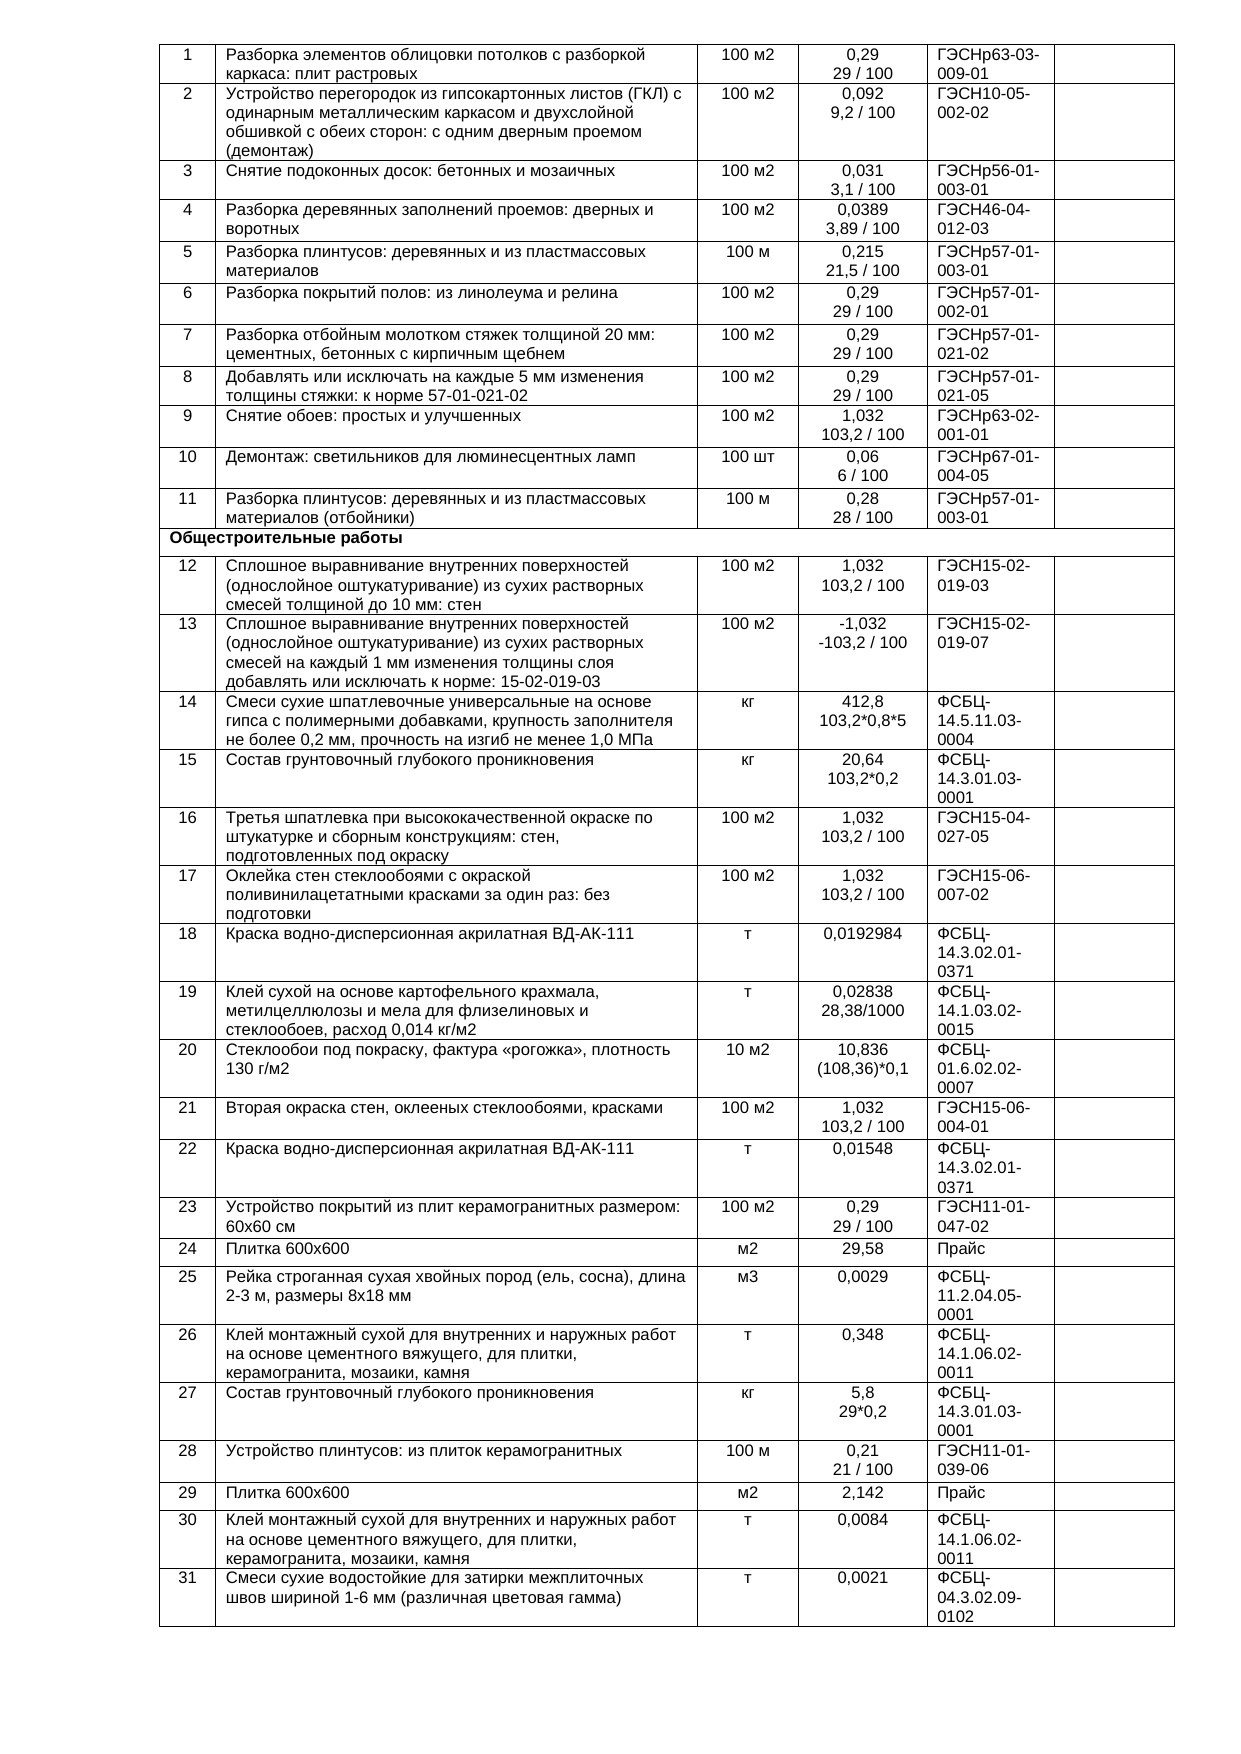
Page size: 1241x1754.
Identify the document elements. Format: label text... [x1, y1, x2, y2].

table_cell Добавлять или исключать на каждые 5 мм изменения толщины стяжки: к норме 57-01-021-02 [216, 367, 697, 405]
table_cell ФСБЦ-14.1.06.02-0011 [928, 1511, 1054, 1568]
table_cell [1055, 692, 1174, 749]
table_cell т [698, 924, 798, 981]
table_cell кг [698, 692, 798, 749]
table_cell 10 м2 [698, 1040, 798, 1097]
table_cell Состав грунтовочный глубокого проникновения [216, 750, 697, 807]
table_cell 100 м2 [698, 84, 798, 160]
table_cell кг [698, 1383, 798, 1440]
table_cell 100 м2 [698, 557, 798, 614]
table_cell ФСБЦ-14.3.02.01-0371 [928, 1140, 1054, 1197]
table_cell [1055, 1325, 1174, 1382]
table_cell 13 [160, 615, 215, 691]
table_cell Разборка отбойным молотком стяжек толщиной 20 мм: цементных, бетонных с кирпичным щебнем [216, 325, 697, 366]
table_cell т [698, 982, 798, 1039]
table_cell [1055, 200, 1174, 241]
table_cell Устройство перегородок из гипсокартонных листов (ГКЛ) с одинарным металлическим каркасом и двухслойной обшивкой с обеих сторон: с одним дверным проемом (демонтаж) [216, 84, 697, 160]
table_cell 100 м2 [698, 161, 798, 199]
table_cell Клей монтажный сухой для внутренних и наружных работ на основе цементного вяжущего, для плитки, керамогранита, мозаики, камня [216, 1511, 697, 1568]
table_cell ГЭСНр63-03-009-01 [928, 45, 1054, 83]
table_cell ГЭСНр67-01-004-05 [928, 448, 1054, 488]
table_cell 100 м2 [698, 866, 798, 923]
table_cell Разборка покрытий полов: из линолеума и релина [216, 284, 697, 324]
table_cell Разборка плинтусов: деревянных и из пластмассовых материалов [216, 242, 697, 282]
table_cell [1055, 406, 1174, 447]
table_cell 0,29 29 / 100 [799, 284, 927, 324]
table_cell 1,032 103,2 / 100 [799, 406, 927, 447]
table_cell Разборка плинтусов: деревянных и из пластмассовых материалов (отбойники) [216, 489, 697, 528]
table_cell 10 [160, 448, 215, 488]
table_cell Оклейка стен стеклообоями с окраской поливинилацетатными красками за один раз: без подготовки [216, 866, 697, 923]
table_cell [1055, 1040, 1174, 1097]
table_cell 1,032 103,2 / 100 [799, 866, 927, 923]
table_cell [1055, 448, 1174, 488]
table_cell 21 [160, 1098, 215, 1139]
table_cell [1055, 1569, 1174, 1626]
table_cell Третья шпатлевка при высококачественной окраске по штукатурке и сборным конструкциям: стен, подготовленных под окраску [216, 808, 697, 865]
table_cell 0,215 21,5 / 100 [799, 242, 927, 282]
table_cell ФСБЦ-14.1.06.02-0011 [928, 1325, 1054, 1382]
table_cell 0,0389 3,89 / 100 [799, 200, 927, 241]
table_cell Общестроительные работы [160, 529, 1174, 556]
table_cell 18 [160, 924, 215, 981]
table_cell 100 м2 [698, 615, 798, 691]
table_cell 7 [160, 325, 215, 366]
table_cell [1055, 1483, 1174, 1510]
table_cell 0,031 3,1 / 100 [799, 161, 927, 199]
table_cell ФСБЦ-14.1.03.02-0015 [928, 982, 1054, 1039]
table_cell м3 [698, 1267, 798, 1324]
table_cell 100 м2 [698, 808, 798, 865]
table_cell Разборка элементов облицовки потолков с разборкой каркаса: плит растровых [216, 45, 697, 83]
table_cell ГЭСН15-02-019-03 [928, 557, 1054, 614]
table_cell ГЭСНр57-01-003-01 [928, 489, 1054, 528]
table_cell Состав грунтовочный глубокого проникновения [216, 1383, 697, 1440]
table_cell 100 м2 [698, 367, 798, 405]
table_cell ГЭСНр57-01-003-01 [928, 242, 1054, 282]
table_cell 1,032 103,2 / 100 [799, 808, 927, 865]
table_cell ГЭСН15-06-004-01 [928, 1098, 1054, 1139]
table_cell [1055, 1198, 1174, 1238]
table_cell 25 [160, 1267, 215, 1324]
table_cell [1055, 866, 1174, 923]
table_cell 0,29 29 / 100 [799, 45, 927, 83]
table_cell [1055, 242, 1174, 282]
table_cell 100 м2 [698, 284, 798, 324]
table_cell ГЭСН11-01-047-02 [928, 1198, 1054, 1238]
table_cell ГЭСН15-02-019-07 [928, 615, 1054, 691]
table_cell 8 [160, 367, 215, 405]
table_cell 0,02838 28,38/1000 [799, 982, 927, 1039]
table_cell 100 м [698, 489, 798, 528]
table_cell 5 [160, 242, 215, 282]
table_cell 11 [160, 489, 215, 528]
table_cell Плитка 600х600 [216, 1483, 697, 1510]
table_cell Смеси сухие водостойкие для затирки межплиточных швов шириной 1-6 мм (различная цветовая гамма) [216, 1569, 697, 1626]
table_cell 17 [160, 866, 215, 923]
table_cell 100 шт [698, 448, 798, 488]
table_cell Клей сухой на основе картофельного крахмала, метилцеллюлозы и мела для флизелиновых и стеклообоев, расход 0,014 кг/м2 [216, 982, 697, 1039]
table_cell ГЭСН11-01-039-06 [928, 1441, 1054, 1482]
table_cell 29 [160, 1483, 215, 1510]
table_cell [1055, 84, 1174, 160]
table_cell 2,142 [799, 1483, 927, 1510]
table_cell 100 м2 [698, 45, 798, 83]
table_cell т [698, 1325, 798, 1382]
table_cell т [698, 1569, 798, 1626]
table_cell Снятие обоев: простых и улучшенных [216, 406, 697, 447]
table_cell 15 [160, 750, 215, 807]
table_cell [1055, 557, 1174, 614]
table_cell 10,836 (108,36)*0,1 [799, 1040, 927, 1097]
table_cell ГЭСНр63-02-001-01 [928, 406, 1054, 447]
table_cell 0,21 21 / 100 [799, 1441, 927, 1482]
table_cell 27 [160, 1383, 215, 1440]
table_cell 0,092 9,2 / 100 [799, 84, 927, 160]
table_cell 0,06 6 / 100 [799, 448, 927, 488]
table_cell [1055, 1383, 1174, 1440]
table_cell Рейка строганная сухая хвойных пород (ель, сосна), длина 2-3 м, размеры 8х18 мм [216, 1267, 697, 1324]
table_cell 100 м2 [698, 1098, 798, 1139]
table_cell Сплошное выравнивание внутренних поверхностей (однослойное оштукатуривание) из сухих растворных смесей толщиной до 10 мм: стен [216, 557, 697, 614]
table_cell Краска водно-дисперсионная акрилатная ВД-АК-111 [216, 1140, 697, 1197]
table_cell -1,032 -103,2 / 100 [799, 615, 927, 691]
table_cell Прайс [928, 1483, 1054, 1510]
table_cell [1055, 750, 1174, 807]
table_cell Смеси сухие шпатлевочные универсальные на основе гипса с полимерными добавками, крупность заполнителя не более 0,2 мм, прочность на изгиб не менее 1,0 МПа [216, 692, 697, 749]
table_cell 100 м2 [698, 406, 798, 447]
table_cell 1,032 103,2 / 100 [799, 1098, 927, 1139]
table_cell 4 [160, 200, 215, 241]
table_cell Устройство покрытий из плит керамогранитных размером: 60х60 см [216, 1198, 697, 1238]
table_cell ГЭСН46-04-012-03 [928, 200, 1054, 241]
table_cell 0,0084 [799, 1511, 927, 1568]
table_cell [1055, 808, 1174, 865]
table_cell 0,28 28 / 100 [799, 489, 927, 528]
table_cell 3 [160, 161, 215, 199]
table_cell 412,8 103,2*0,8*5 [799, 692, 927, 749]
table_cell ГЭСНр57-01-002-01 [928, 284, 1054, 324]
table_cell [1055, 161, 1174, 199]
table_cell 29,58 [799, 1239, 927, 1266]
table_cell 22 [160, 1140, 215, 1197]
table_cell 19 [160, 982, 215, 1039]
table_cell 0,0029 [799, 1267, 927, 1324]
table_cell Разборка деревянных заполнений проемов: дверных и воротных [216, 200, 697, 241]
table_cell м2 [698, 1239, 798, 1266]
table_cell 0,29 29 / 100 [799, 367, 927, 405]
table_cell 16 [160, 808, 215, 865]
table_cell ФСБЦ-14.3.02.01-0371 [928, 924, 1054, 981]
table_cell 12 [160, 557, 215, 614]
table_cell Плитка 600х600 [216, 1239, 697, 1266]
table_cell 100 м [698, 1441, 798, 1482]
table_cell ГЭСН15-04-027-05 [928, 808, 1054, 865]
table_cell 20,64 103,2*0,2 [799, 750, 927, 807]
table_cell [1055, 284, 1174, 324]
table_cell Устройство плинтусов: из плиток керамогранитных [216, 1441, 697, 1482]
table_cell [1055, 1098, 1174, 1139]
table_cell [1055, 982, 1174, 1039]
table_cell Прайс [928, 1239, 1054, 1266]
table_cell ФСБЦ-14.5.11.03-0004 [928, 692, 1054, 749]
table_cell 23 [160, 1198, 215, 1238]
table_cell ФСБЦ-01.6.02.02-0007 [928, 1040, 1054, 1097]
table_cell [1055, 1441, 1174, 1482]
table_cell 0,29 29 / 100 [799, 325, 927, 366]
table_cell ФСБЦ-11.2.04.05-0001 [928, 1267, 1054, 1324]
table_cell 0,0192984 [799, 924, 927, 981]
table_cell 20 [160, 1040, 215, 1097]
table_cell [1055, 1511, 1174, 1568]
table_cell ГЭСН10-05-002-02 [928, 84, 1054, 160]
table_cell ГЭСН15-06-007-02 [928, 866, 1054, 923]
table_cell 2 [160, 84, 215, 160]
table_cell Клей монтажный сухой для внутренних и наружных работ на основе цементного вяжущего, для плитки, керамогранита, мозаики, камня [216, 1325, 697, 1382]
table_cell 9 [160, 406, 215, 447]
table_cell Снятие подоконных досок: бетонных и мозаичных [216, 161, 697, 199]
table_cell 0,348 [799, 1325, 927, 1382]
table_cell 0,0021 [799, 1569, 927, 1626]
table_cell 24 [160, 1239, 215, 1266]
table_cell 28 [160, 1441, 215, 1482]
table_cell 31 [160, 1569, 215, 1626]
table_cell ФСБЦ-14.3.01.03-0001 [928, 750, 1054, 807]
table_cell кг [698, 750, 798, 807]
table_cell [1055, 367, 1174, 405]
table_cell [1055, 924, 1174, 981]
table_cell 6 [160, 284, 215, 324]
table_cell 0,29 29 / 100 [799, 1198, 927, 1238]
table_cell ФСБЦ-14.3.01.03-0001 [928, 1383, 1054, 1440]
table_cell [1055, 1140, 1174, 1197]
table_cell ГЭСНр57-01-021-05 [928, 367, 1054, 405]
table_cell 0,01548 [799, 1140, 927, 1197]
table_cell ГЭСНр57-01-021-02 [928, 325, 1054, 366]
table_cell 100 м2 [698, 325, 798, 366]
table_cell Вторая окраска стен, оклееных стеклообоями, красками [216, 1098, 697, 1139]
table_cell [1055, 1267, 1174, 1324]
table_cell 100 м2 [698, 1198, 798, 1238]
table_cell м2 [698, 1483, 798, 1510]
table_cell 5,8 29*0,2 [799, 1383, 927, 1440]
table_cell т [698, 1511, 798, 1568]
table_cell т [698, 1140, 798, 1197]
table_cell 30 [160, 1511, 215, 1568]
table_cell Сплошное выравнивание внутренних поверхностей (однослойное оштукатуривание) из сухих растворных смесей на каждый 1 мм изменения толщины слоя добавлять или исключать к норме: 15-02-019-03 [216, 615, 697, 691]
table_cell 100 м [698, 242, 798, 282]
table_cell Демонтаж: светильников для люминесцентных ламп [216, 448, 697, 488]
table_cell [1055, 1239, 1174, 1266]
table_cell [1055, 489, 1174, 528]
table_cell 1 [160, 45, 215, 83]
table_cell [1055, 615, 1174, 691]
table_cell 100 м2 [698, 200, 798, 241]
table_cell 14 [160, 692, 215, 749]
table_cell Краска водно-дисперсионная акрилатная ВД-АК-111 [216, 924, 697, 981]
table_cell ФСБЦ-04.3.02.09-0102 [928, 1569, 1054, 1626]
table_cell Стеклообои под покраску, фактура «рогожка», плотность 130 г/м2 [216, 1040, 697, 1097]
table_cell 26 [160, 1325, 215, 1382]
table_cell 1,032 103,2 / 100 [799, 557, 927, 614]
table_cell ГЭСНр56-01-003-01 [928, 161, 1054, 199]
table_cell [1055, 45, 1174, 83]
table_cell [1055, 325, 1174, 366]
